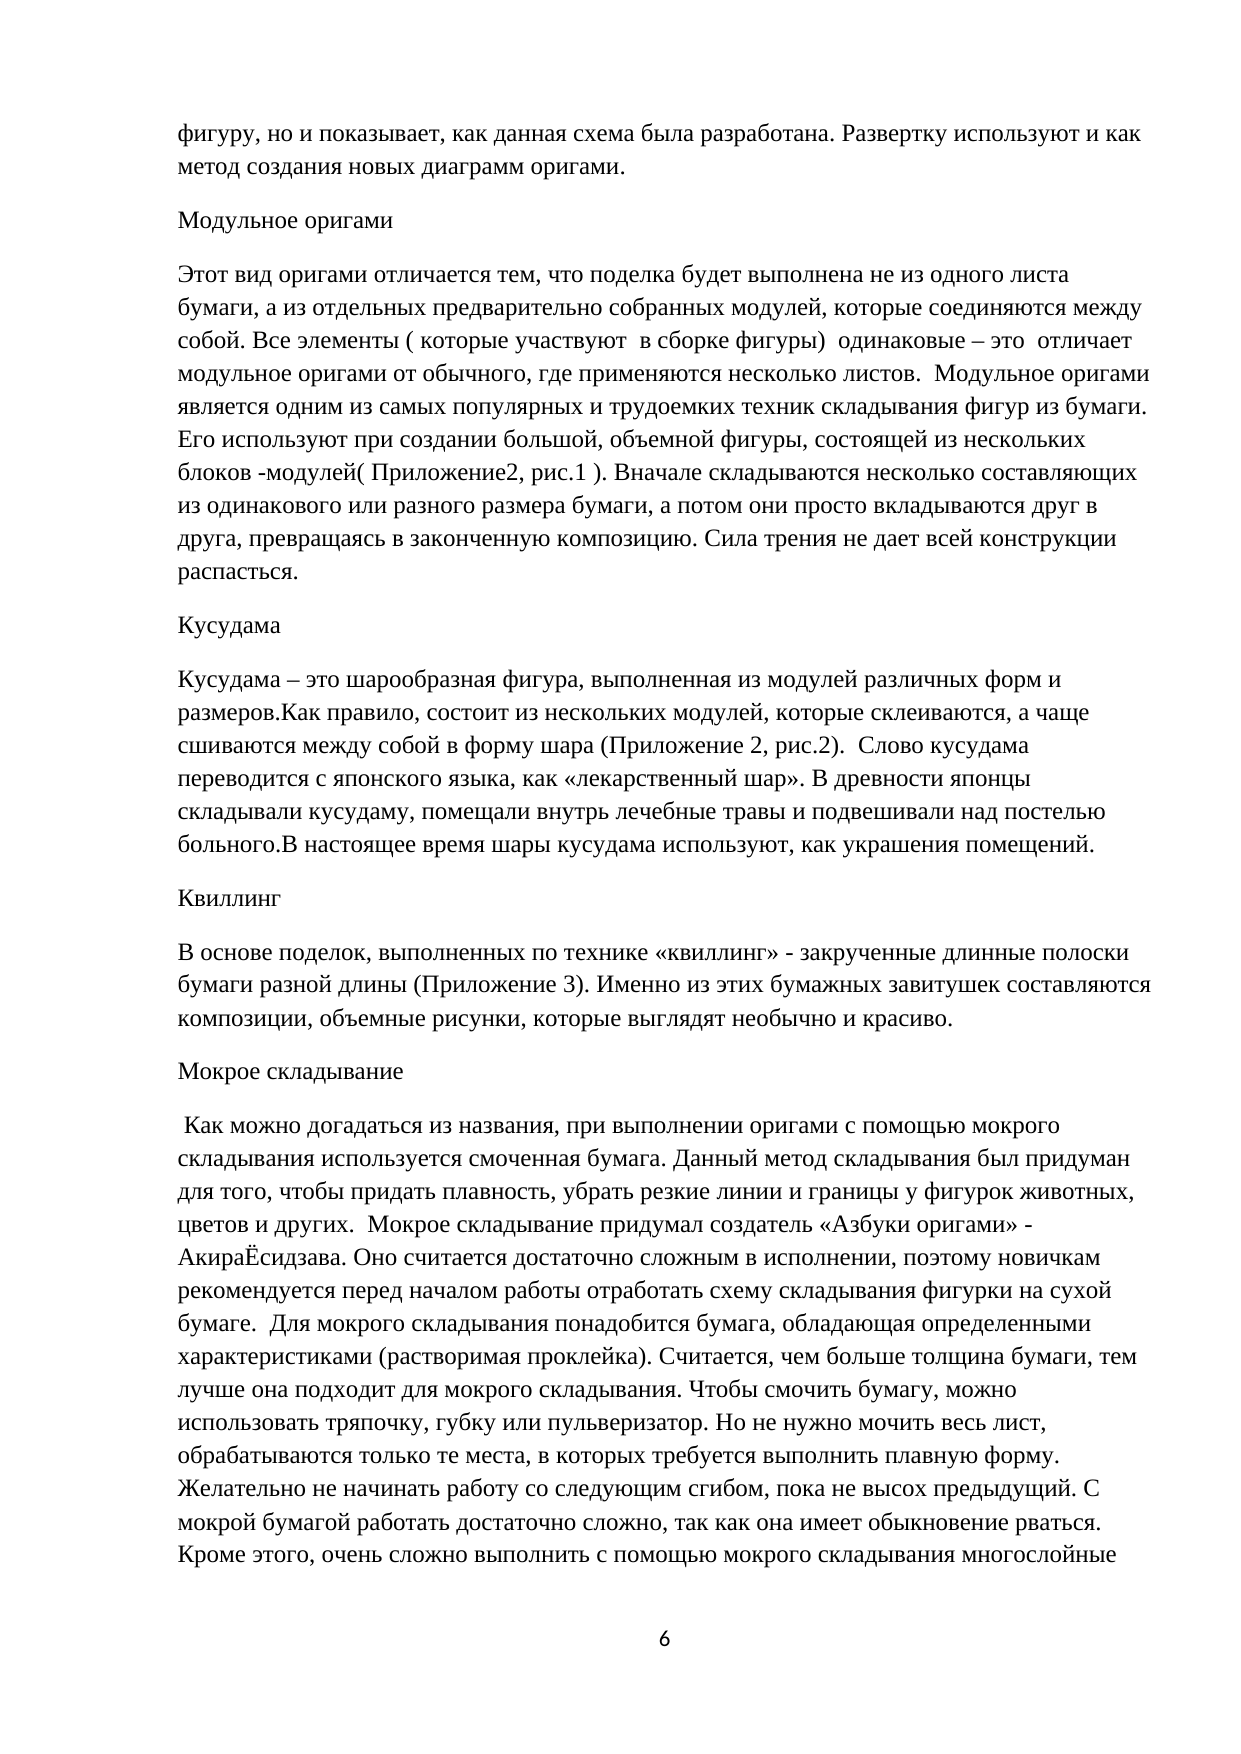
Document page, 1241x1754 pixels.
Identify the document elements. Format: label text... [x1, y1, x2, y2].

text Кусудама [177, 610, 1152, 639]
text Мокрое складывание [177, 1056, 1152, 1085]
text Квиллинг [177, 883, 1152, 911]
text Этот вид оригами отличается тем, что поделка будет выполнена не из одного листа бумаги, а из отдельных предварительно собранных модулей, которые соединяются между собой. Все элементы ( которые участвуют в сборке фигуры) одинаковые – это отличает модульное оригами от обычного, где применяются несколько листов. Модульное оригами является одним из самых популярных и трудоемких техник складывания фигур из бумаги. Его используют при создании большой, объемной фигуры, состоящей из нескольких блоков -модулей( Приложение2, рис.1 ). Вначале складываются несколько составляющих из одинакового или разного размера бумаги, а потом они просто вкладываются друг в друга, превращаясь в законченную композицию. Сила трения не дает всей конструкции распасться. [177, 259, 1152, 585]
text Модульное оригами [177, 205, 1152, 234]
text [177, 118, 1152, 180]
text Кусудама – это шарообразная фигура, выполненная из модулей различных форм и размеров.Как правило, состоит из нескольких модулей, которые склеиваются, а чаще сшиваются между собой в форму шара (Приложение 2, рис.2). Слово кусудама переводится с японского языка, как «лекарственный шар». В древности японцы складывали кусудаму, помещали внутрь лечебные травы и подвешивали над постелью больного.В настоящее время шары кусудама используют, как украшения помещений. [177, 664, 1152, 858]
text В основе поделок, выполненных по технике «квиллинг» - закрученные длинные полоски бумаги разной длины (Приложение 3). Именно из этих бумажных завитушек составляются композиции, объемные рисунки, которые выглядят необычно и красиво. [177, 937, 1152, 1031]
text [177, 1110, 1152, 1568]
